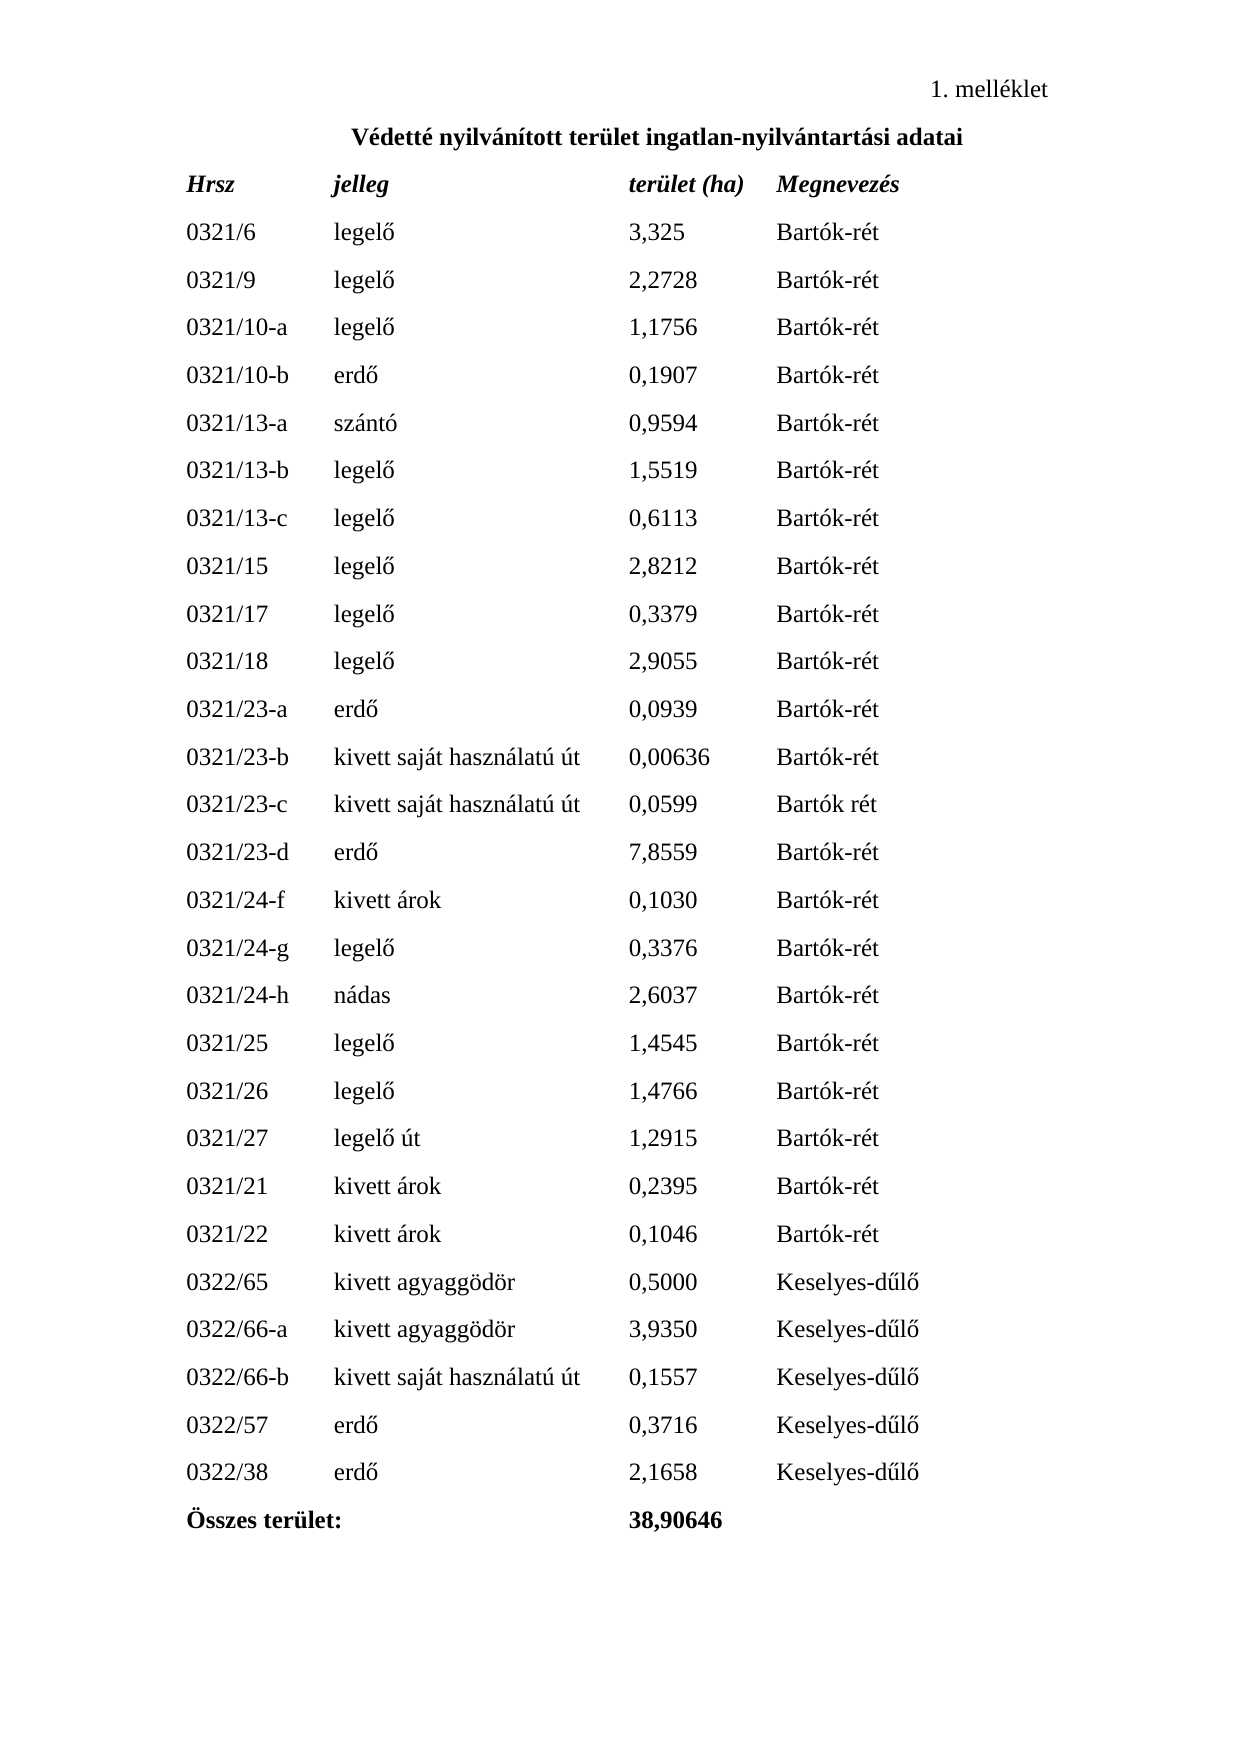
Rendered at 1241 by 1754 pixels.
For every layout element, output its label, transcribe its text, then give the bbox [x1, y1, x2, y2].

text 0321/23-c kivett saját használatú út 0,0599 Bartók rét [112, 789, 1128, 818]
text Összes terület: 38,90646 [112, 1505, 1128, 1534]
text 0322/57 erdő 0,3716 Keselyes-dűlő [112, 1410, 1128, 1438]
text 0321/26 legelő 1,4766 Bartók-rét [112, 1076, 1128, 1104]
text 0321/6 legelő 3,325 Bartók-rét [112, 217, 1128, 246]
text 0321/23-b kivett saját használatú út 0,00636 Bartók-rét [112, 742, 1128, 771]
text 0321/9 legelő 2,2728 Bartók-rét [112, 265, 1128, 293]
text 0321/24-h nádas 2,6037 Bartók-rét [112, 980, 1128, 1009]
text Védetté nyilvánított terület ingatlan-nyilvántartási adatai [186, 122, 1128, 150]
text 0321/10-a legelő 1,1756 Bartók-rét [112, 312, 1128, 341]
text 0321/27 legelő út 1,2915 Bartók-rét [112, 1123, 1128, 1152]
text 0321/10-b erdő 0,1907 Bartók-rét [112, 360, 1128, 389]
text 0322/38 erdő 2,1658 Keselyes-dűlő [112, 1457, 1128, 1486]
text 0321/24-f kivett árok 0,1030 Bartók-rét [112, 885, 1128, 914]
text 0321/23-a erdő 0,0939 Bartók-rét [112, 694, 1128, 723]
text 0321/22 kivett árok 0,1046 Bartók-rét [112, 1219, 1128, 1248]
text 0321/21 kivett árok 0,2395 Bartók-rét [112, 1171, 1128, 1200]
text 0321/25 legelő 1,4545 Bartók-rét [112, 1028, 1128, 1057]
text 0322/66-b kivett saját használatú út 0,1557 Keselyes-dűlő [112, 1362, 1128, 1391]
text 0321/13-c legelő 0,6113 Bartók-rét [112, 503, 1128, 532]
text 0321/24-g legelő 0,3376 Bartók-rét [112, 933, 1128, 961]
text 0322/65 kivett agyaggödör 0,5000 Keselyes-dűlő [112, 1267, 1128, 1295]
text 1. melléklet [186, 74, 1128, 103]
text 0321/18 legelő 2,9055 Bartók-rét [112, 646, 1128, 675]
text Hrsz jelleg terület (ha) Megnevezés [186, 169, 1128, 198]
text 0322/66-a kivett agyaggödör 3,9350 Keselyes-dűlő [112, 1314, 1128, 1343]
text 0321/23-d erdő 7,8559 Bartók-rét [112, 837, 1128, 866]
text 0321/13-a szántó 0,9594 Bartók-rét [112, 408, 1128, 437]
text 0321/13-b legelő 1,5519 Bartók-rét [112, 456, 1128, 484]
text 0321/15 legelő 2,8212 Bartók-rét [112, 551, 1128, 580]
text 0321/17 legelő 0,3379 Bartók-rét [112, 599, 1128, 627]
